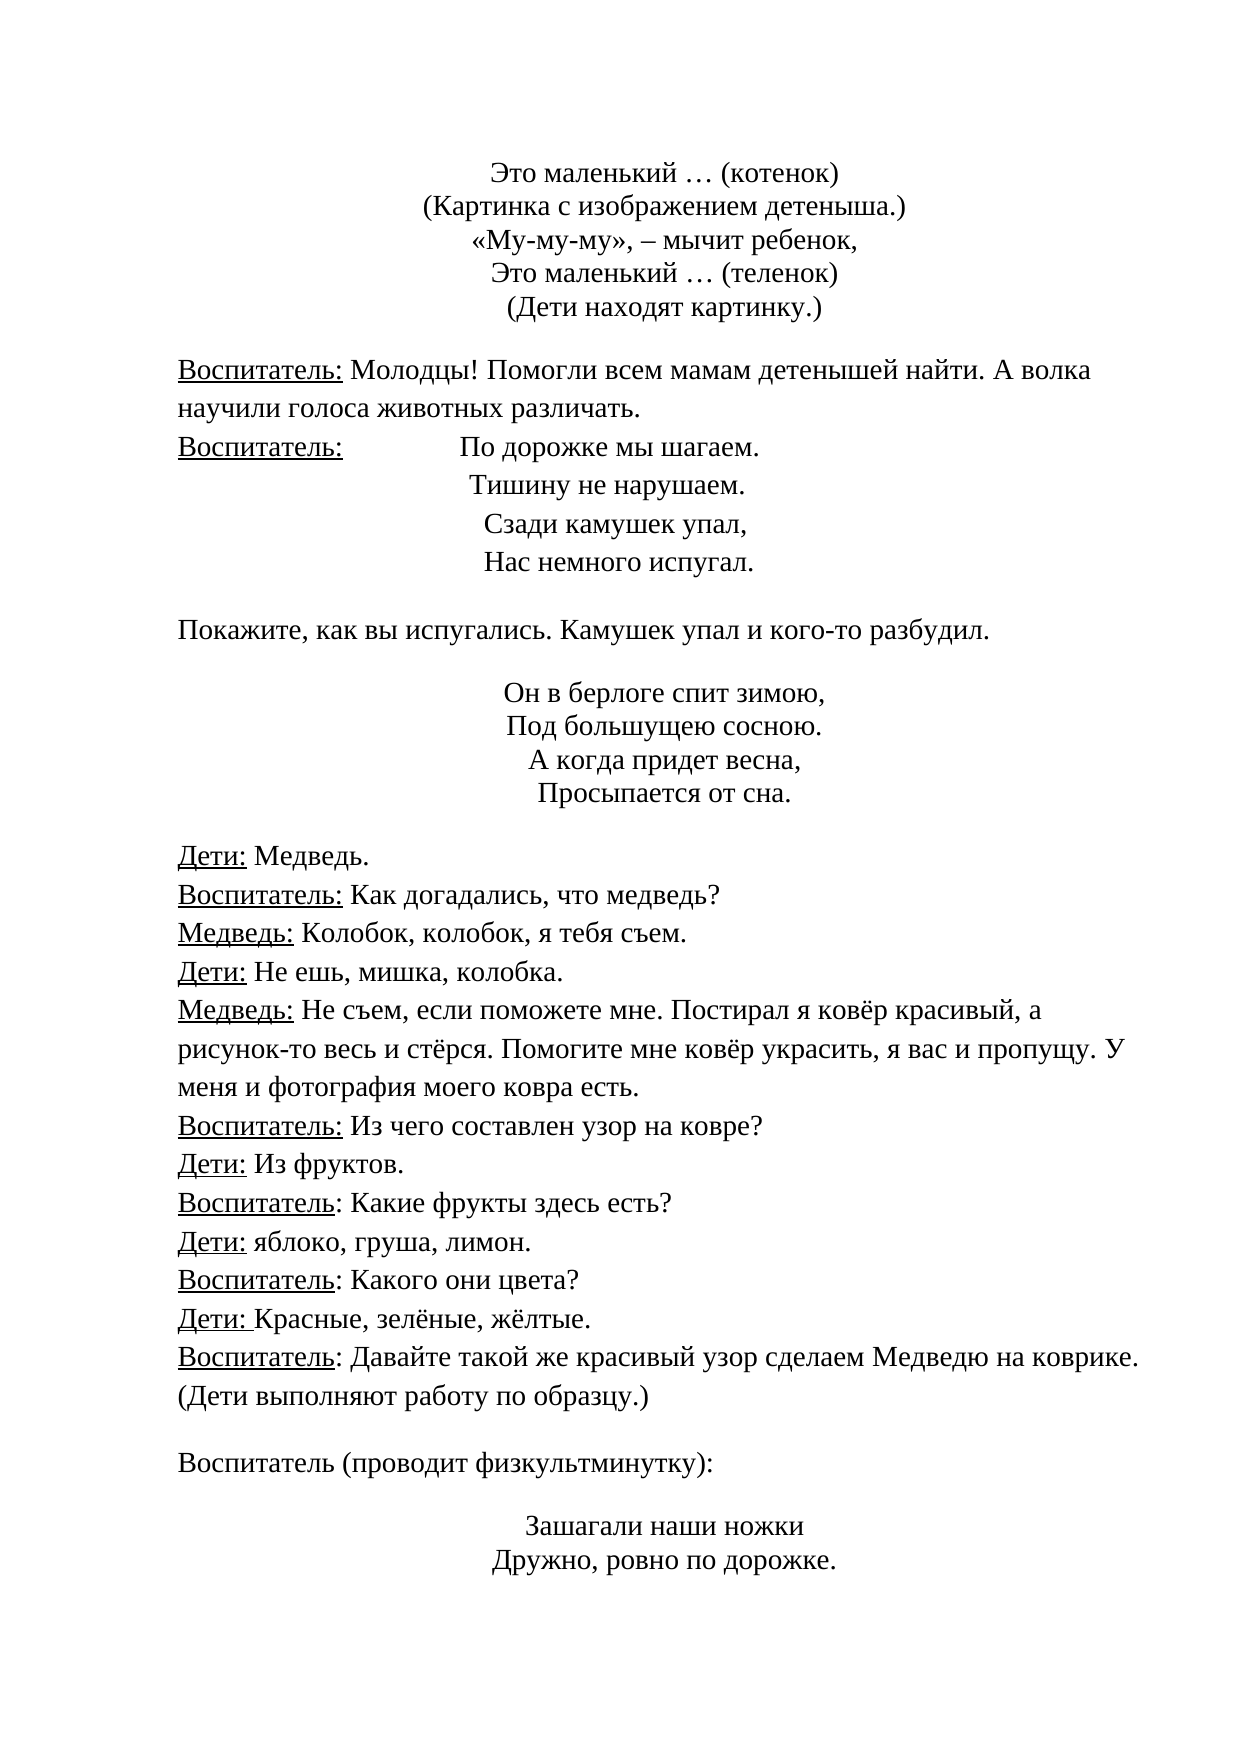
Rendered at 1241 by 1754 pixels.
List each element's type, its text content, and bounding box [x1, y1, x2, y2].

text Дети: Медведь. Воспитатель: Как догадались, что медведь? Медведь: Колобок, колобок, я тебя съем. Дети: Не ешь, мишка, колобка. Медведь: Не съем, если поможете мне. Постирал я ковёр красивый, а рисунок-то весь и стёрся. Помогите мне ковёр украсить, я вас и пропущу. У меня и фотография моего ковра есть. Воспитатель: Из чего составлен узор на ковре? Дети: Из фруктов. Воспитатель: Какие фрукты здесь есть? Дети: яблоко, груша, лимон. Воспитатель: Какого они цвета? Дети: Красные, зелёные, жёлтые. Воспитатель: Давайте такой же красивый узор сделаем Медведю на коврике. (Дети выполняют работу по образцу.) [177, 838, 1152, 1411]
text Это маленький … (котенок) (Картинка с изображением детеныша.) «Му-му-му», – мычит ребенок, Это маленький … (теленок) (Дети находят картинку.) [177, 155, 1152, 323]
text Воспитатель (проводит физкультминутку): [177, 1446, 1152, 1479]
text Воспитатель: Молодцы! Помогли всем мамам детенышей найти. А волка научили голоса животных различать. Воспитатель: По дорожке мы шагаем. Тишину не нарушаем. Сзади камушек упал, Нас немного испугал. [177, 352, 1152, 578]
text Покажите, как вы испугались. Камушек упал и кого-то разбудил. [177, 612, 1152, 646]
text Он в берлоге спит зимою, Под большущею сосною. А когда придет весна, Просыпается от сна. [177, 675, 1152, 809]
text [177, 1508, 1152, 1575]
